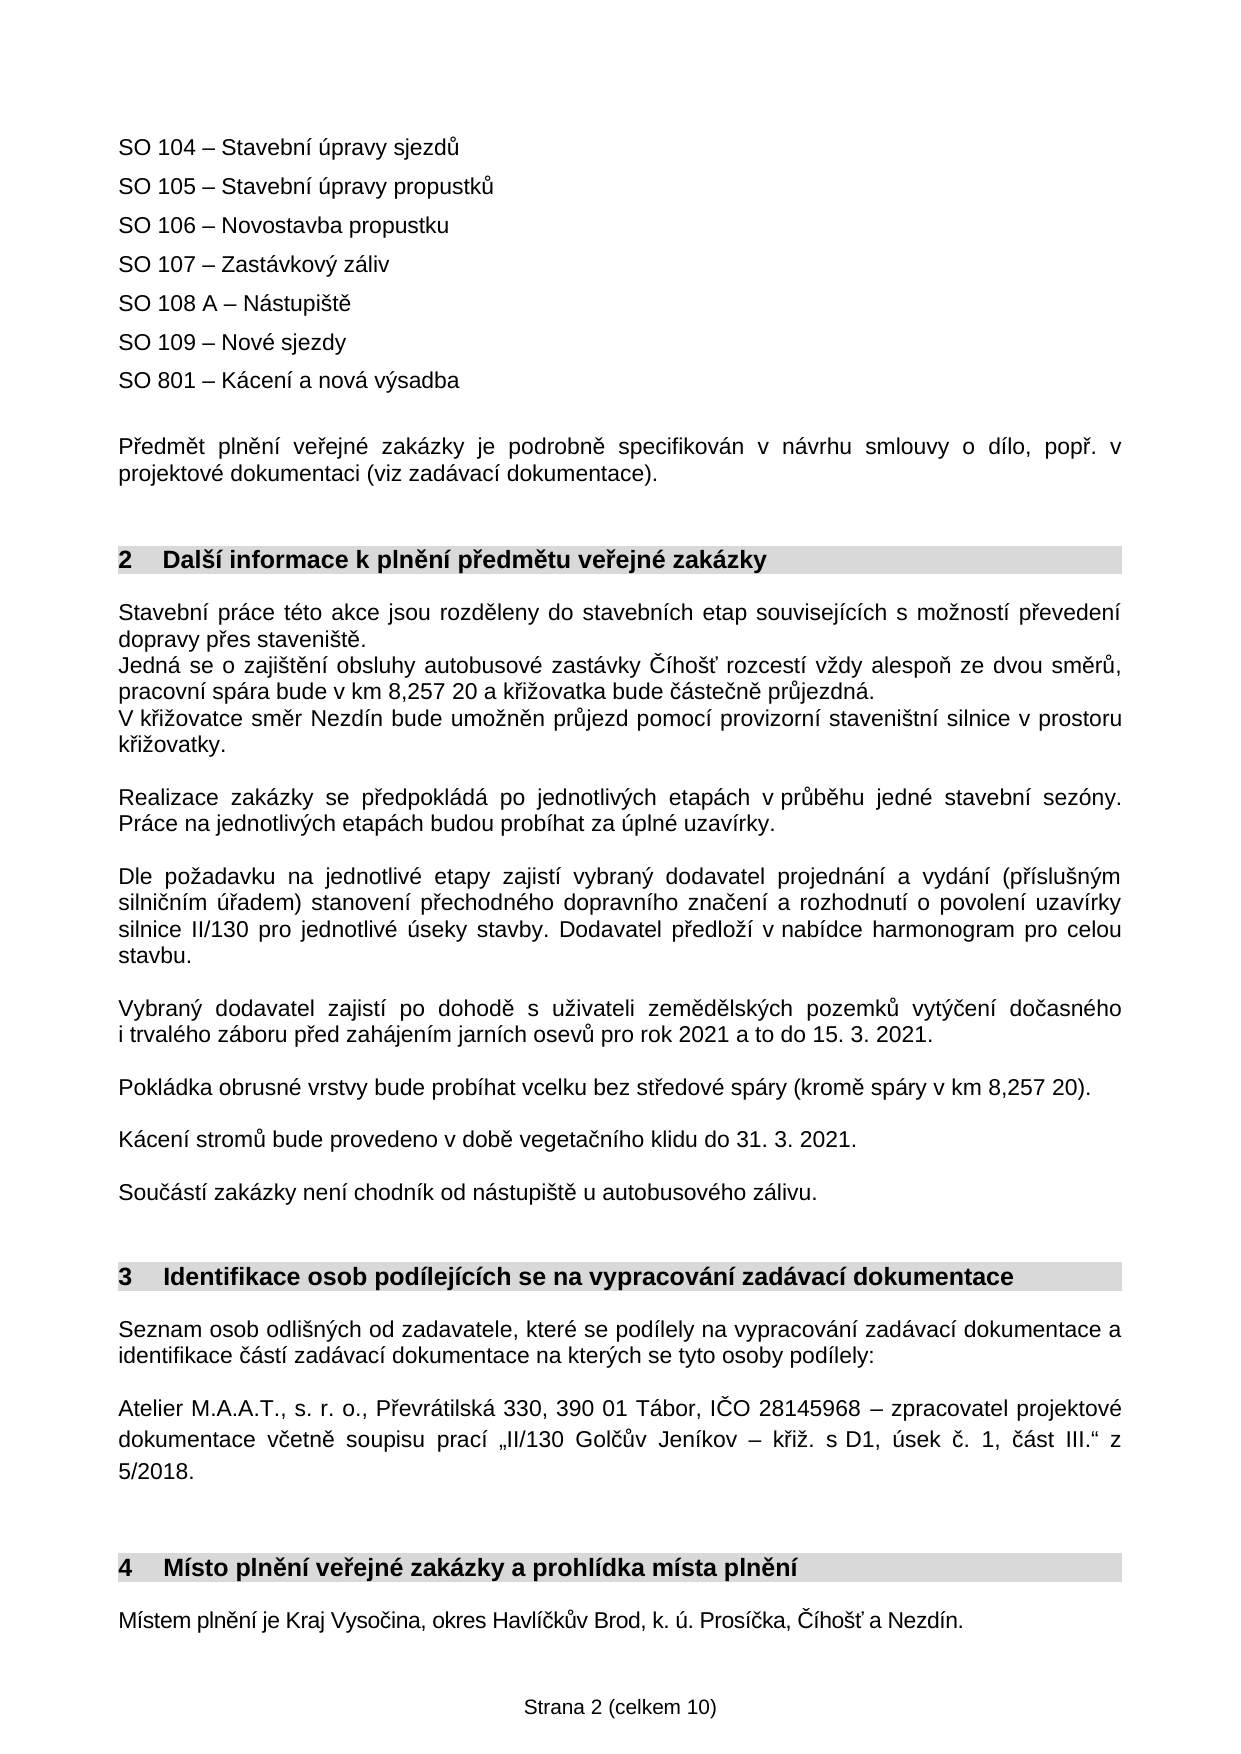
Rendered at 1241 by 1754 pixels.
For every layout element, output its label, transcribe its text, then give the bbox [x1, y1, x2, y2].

subtitle Další informace k plnění předmětu veřejné zakázky [118, 546, 1122, 574]
text SO 801 – Kácení a nová výsadba [118, 367, 1122, 394]
title Součástí zakázky není chodník od nástupiště u autobusového zálivu. [118, 1179, 1122, 1205]
text SO 109 – Nové sjezdy [118, 328, 1122, 355]
text Atelier M.A.A.T., s. r. o., Převrátilská 330, 390 01 Tábor, IČO 28145968 – zpracovatel projektové dokumentace včetně soupisu prací „II/130 Golčův Jeníkov – křiž. s D1, úsek č. 1, část III.“ z 5/2018. [118, 1395, 1122, 1484]
title Pokládka obrusné vrstvy bude probíhat vcelku bez středové spáry (kromě spáry v km 8,257 20). [118, 1074, 1122, 1100]
title Realizace zakázky se předpokládá po jednotlivých etapách v průběhu jedné stavební sezóny. Práce na jednotlivých etapách budou probíhat za úplné uzavírky. [118, 784, 1122, 836]
title V křižovatce směr Nezdín bude umožněn průjezd pomocí provizorní staveništní silnice v prostoru křižovatky. [118, 705, 1122, 757]
text SO 104 – Stavební úpravy sjezdů [118, 134, 1122, 161]
subtitle Identifikace osob podílejících se na vypracování zadávací dokumentace [118, 1262, 1122, 1291]
title Seznam osob odlišných od zadavatele, které se podílely na vypracování zadávací dokumentace a identifikace částí zadávací dokumentace na kterých se tyto osoby podílely: [118, 1316, 1122, 1368]
title Vybraný dodavatel zajistí po dohodě s uživateli zemědělských pozemků vytýčení dočasného i trvalého záboru před zahájením jarních osevů pro rok 2021 a to do 15. 3. 2021. [118, 994, 1122, 1047]
title Kácení stromů bude provedeno v době vegetačního klidu do 31. 3. 2021. [118, 1126, 1122, 1153]
title Stavební práce této akce jsou rozděleny do stavebních etap souvisejících s možností převedení dopravy přes staveniště. [118, 599, 1122, 652]
title Jedná se o zajištění obsluhy autobusové zastávky Číhošť rozcestí vždy alespoň ze dvou směrů, pracovní spára bude v km 8,257 20 a křižovatka bude částečně průjezdná. [118, 652, 1122, 705]
text Místem plnění je Kraj Vysočina, okres Havlíčkův Brod, k. ú. Prosíčka, Číhošť a Nezdín. [118, 1607, 1122, 1633]
title Dle požadavku na jednotlivé etapy zajistí vybraný dodavatel projednání a vydání (příslušným silničním úřadem) stanovení přechodného dopravního značení a rozhodnutí o povolení uzavírky silnice II/130 pro jednotlivé úseky stavby. Dodavatel předloží v nabídce harmonogram pro celou stavbu. [118, 863, 1122, 968]
text Předmět plnění veřejné zakázky je podrobně specifikován v návrhu smlouvy o dílo, popř. v projektové dokumentaci (viz zadávací dokumentace). [118, 433, 1122, 486]
subtitle Místo plnění veřejné zakázky a prohlídka místa plnění [118, 1553, 1122, 1582]
text SO 105 – Stavební úpravy propustků [118, 173, 1122, 199]
text SO 108 A – Nástupiště [118, 290, 1122, 316]
text SO 106 – Novostavba propustku [118, 212, 1122, 238]
text SO 107 – Zastávkový záliv [118, 251, 1122, 277]
